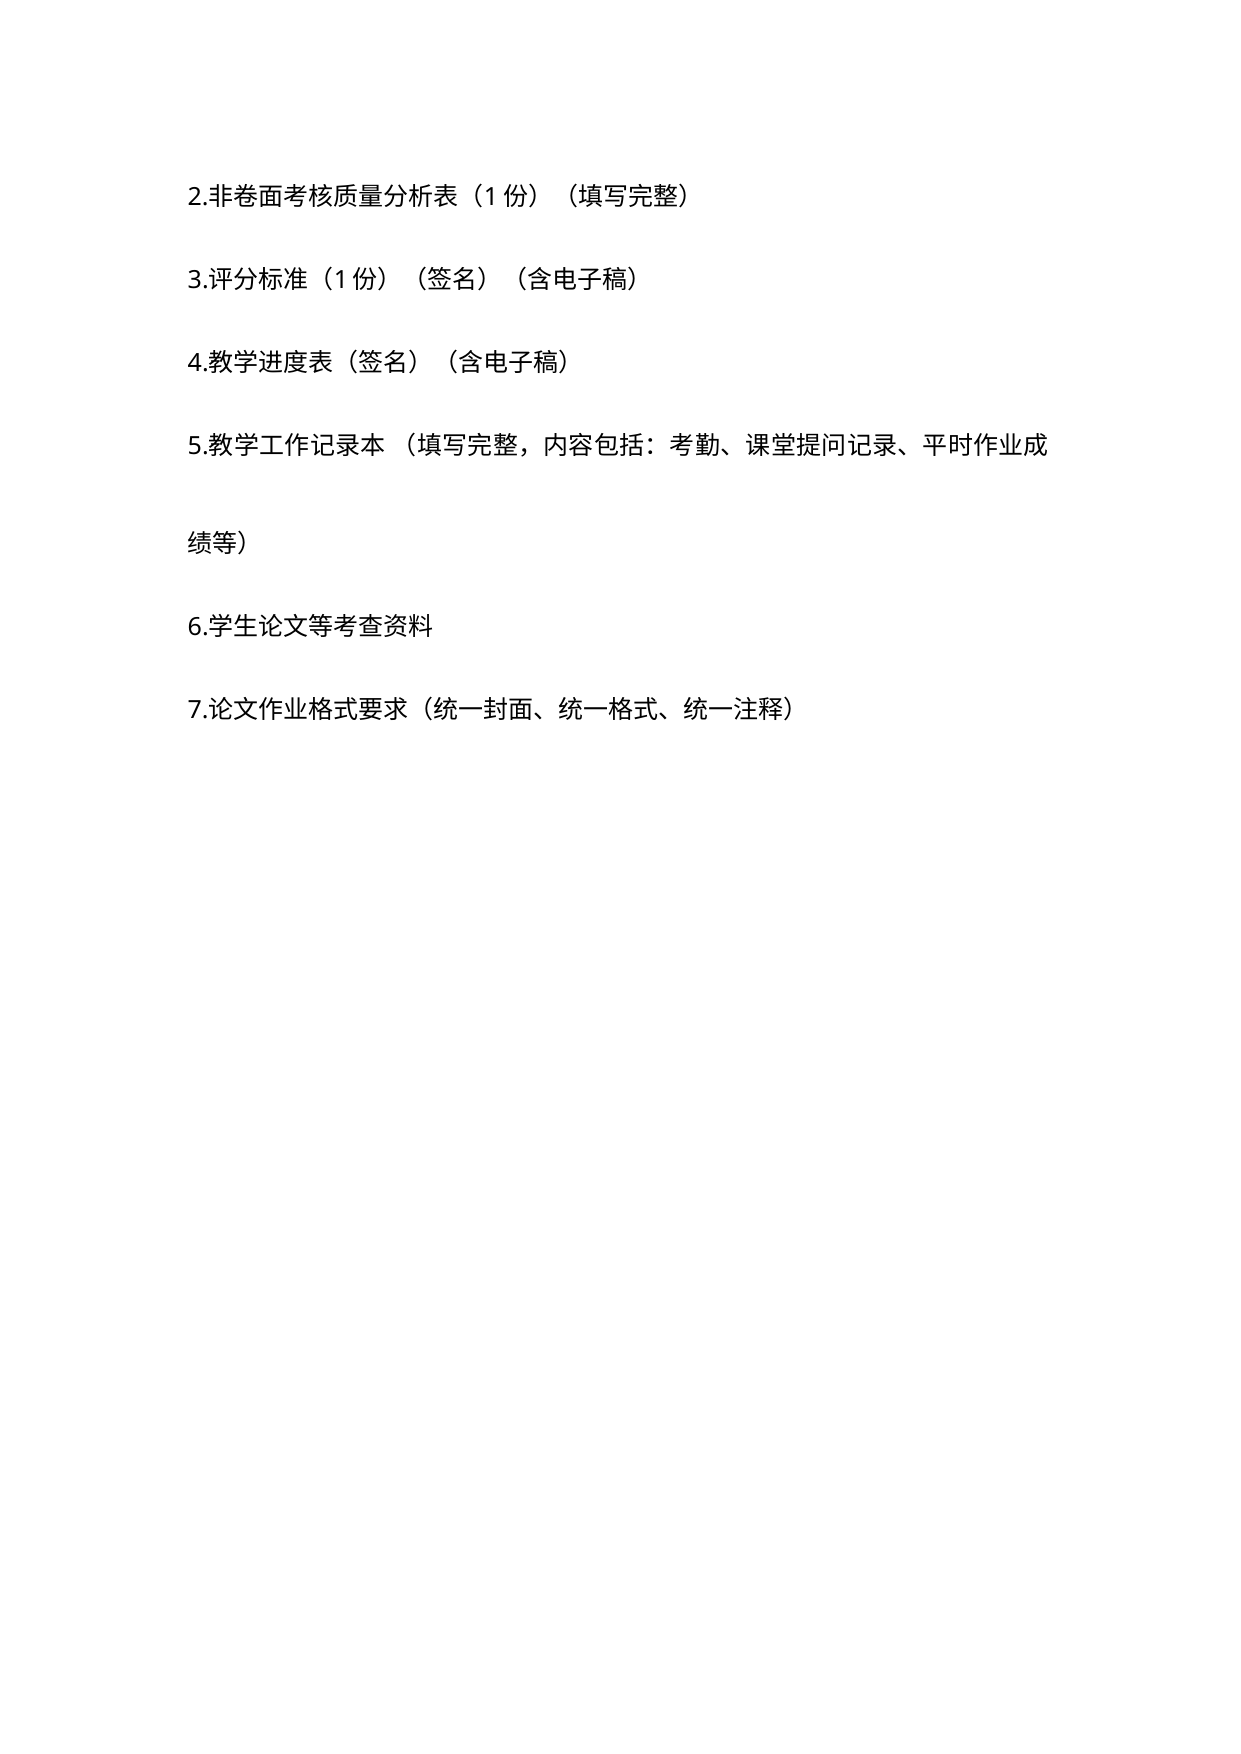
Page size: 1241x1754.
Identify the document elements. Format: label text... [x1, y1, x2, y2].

text 6.学生论文等考查资料 [187, 592, 1053, 657]
text 7.论文作业格式要求（统一封面、统一格式、统一注释） [187, 675, 1053, 740]
text 3.评分标准（1份）（签名）（含电子稿） [187, 245, 1053, 310]
text 2.非卷面考核质量分析表（1份）（填写完整） [187, 162, 1053, 227]
text 4.教学进度表（签名）（含电子稿） [187, 328, 1053, 393]
text 5.教学工作记录本 （填写完整，内容包括：考勤、课堂提问记录、平时作业成绩等） [187, 411, 1053, 574]
